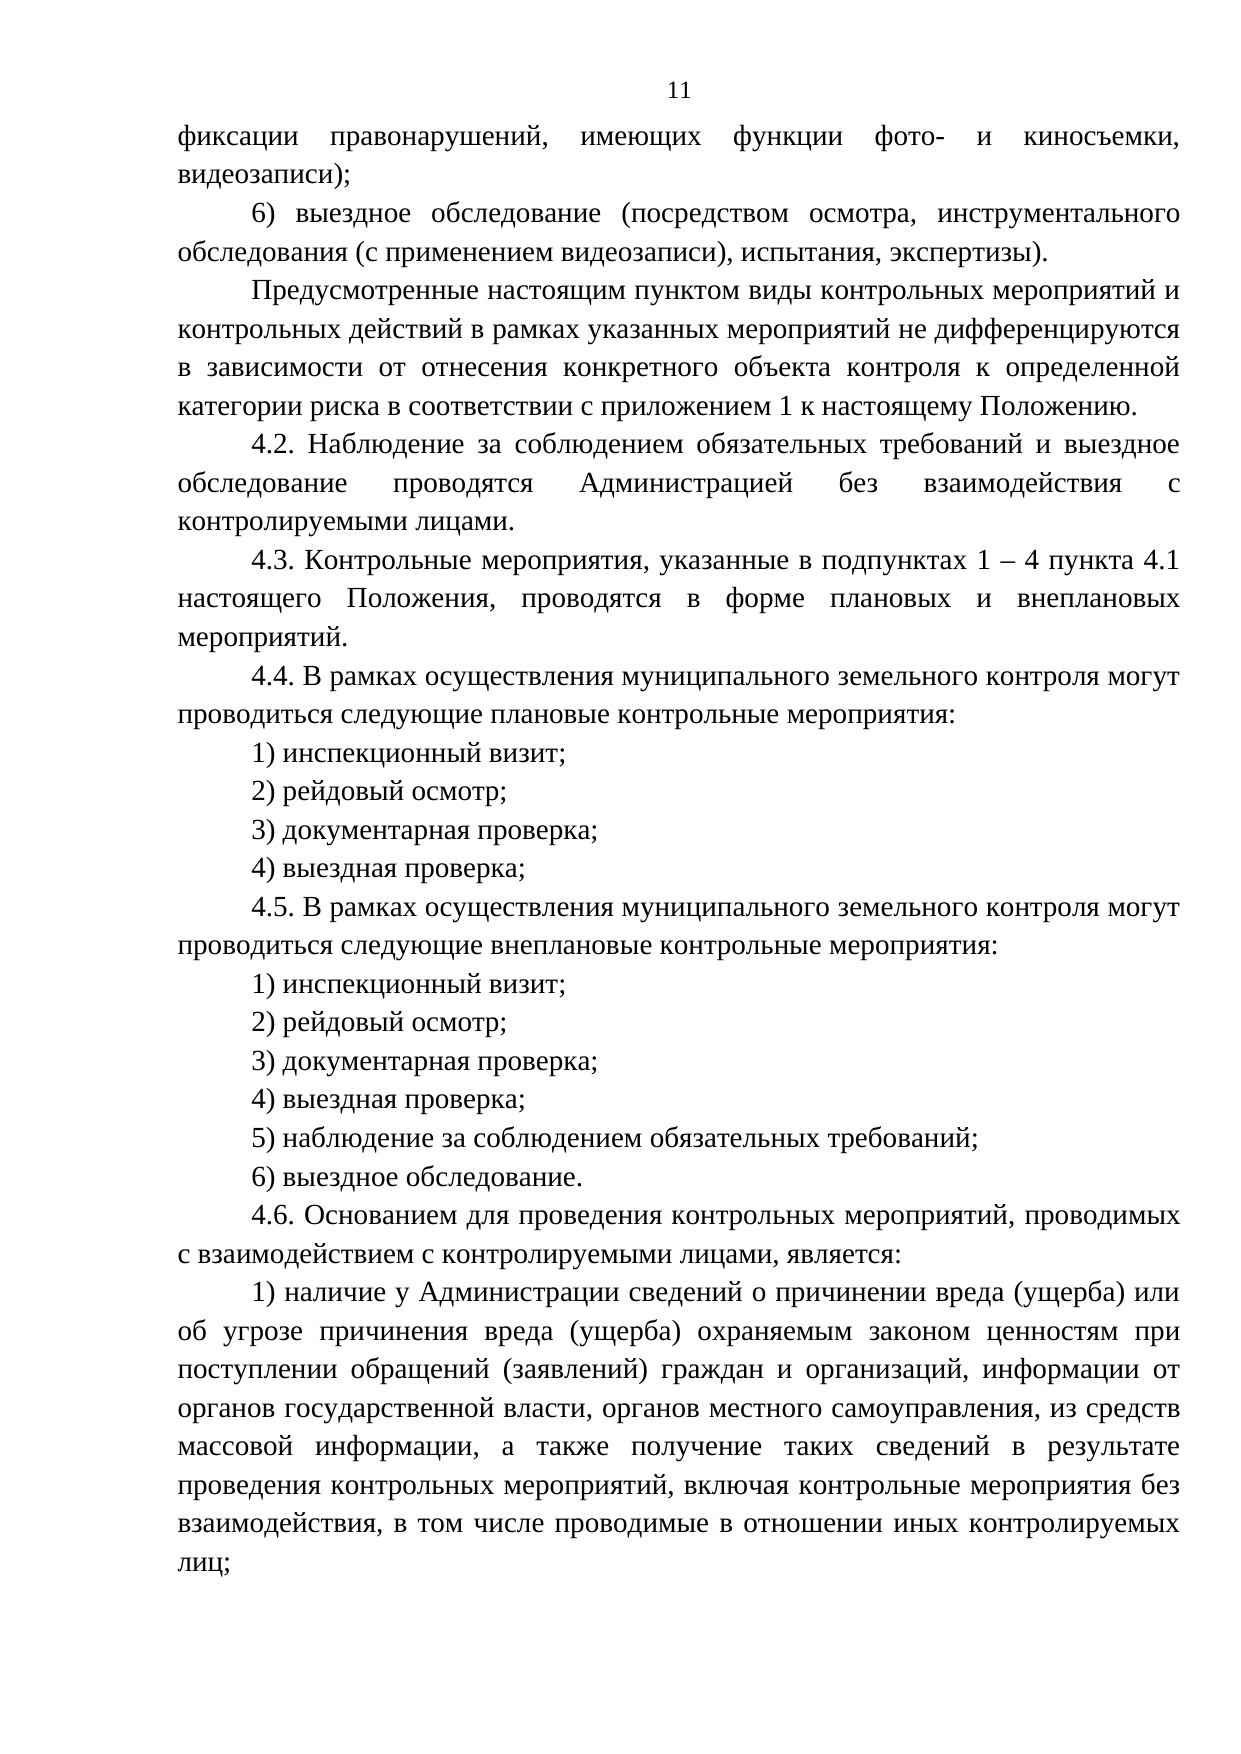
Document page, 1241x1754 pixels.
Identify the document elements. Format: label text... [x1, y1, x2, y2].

text 4) выездная проверка; [177, 850, 1181, 884]
text 6) выездное обследование. [177, 1159, 1181, 1192]
text 2) рейдовый осмотр; [177, 773, 1181, 807]
text 4.5. В рамках осуществления муниципального земельного контроля могут проводиться следующие внеплановые контрольные мероприятия: [177, 889, 1181, 961]
text 3) документарная проверка; [177, 812, 1181, 845]
text Предусмотренные настоящим пунктом виды контрольных мероприятий и контрольных действий в рамках указанных мероприятий не дифференцируются в зависимости от отнесения конкретного объекта контроля к определенной категории риска в соответствии с приложением 1 к настоящему Положению. [177, 272, 1181, 421]
text 1) инспекционный визит; [177, 735, 1181, 768]
text 6) выездное обследование (посредством осмотра, инструментального обследования (с применением видеозаписи), испытания, экспертизы). [177, 195, 1181, 267]
text 1) наличие у Администрации сведений о причинении вреда (ущерба) или об угрозе причинения вреда (ущерба) охраняемым законом ценностям при поступлении обращений (заявлений) граждан и организаций, информации от органов государственной власти, органов местного самоуправления, из средств массовой информации, а также получение таких сведений в результате проведения контрольных мероприятий, включая контрольные мероприятия без взаимодействия, в том числе проводимые в отношении иных контролируемых лиц; [177, 1274, 1181, 1578]
text 4.4. В рамках осуществления муниципального земельного контроля могут проводиться следующие плановые контрольные мероприятия: [177, 658, 1181, 730]
text 3) документарная проверка; [177, 1043, 1181, 1077]
text 4.3. Контрольные мероприятия, указанные в подпунктах 1 – 4 пункта 4.1 настоящего Положения, проводятся в форме плановых и внеплановых мероприятий. [177, 542, 1181, 653]
text 2) рейдовый осмотр; [177, 1004, 1181, 1038]
text 5) наблюдение за соблюдением обязательных требований; [177, 1120, 1181, 1154]
text 4.6. Основанием для проведения контрольных мероприятий, проводимых с взаимодействием с контролируемыми лицами, является: [177, 1197, 1181, 1269]
text 4) выездная проверка; [177, 1082, 1181, 1115]
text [177, 152, 1181, 190]
text 1) инспекционный визит; [177, 966, 1181, 999]
text 4.2. Наблюдение за соблюдением обязательных требований и выездное обследование проводятся Администрацией без взаимодействия с контролируемыми лицами. [177, 426, 1181, 537]
